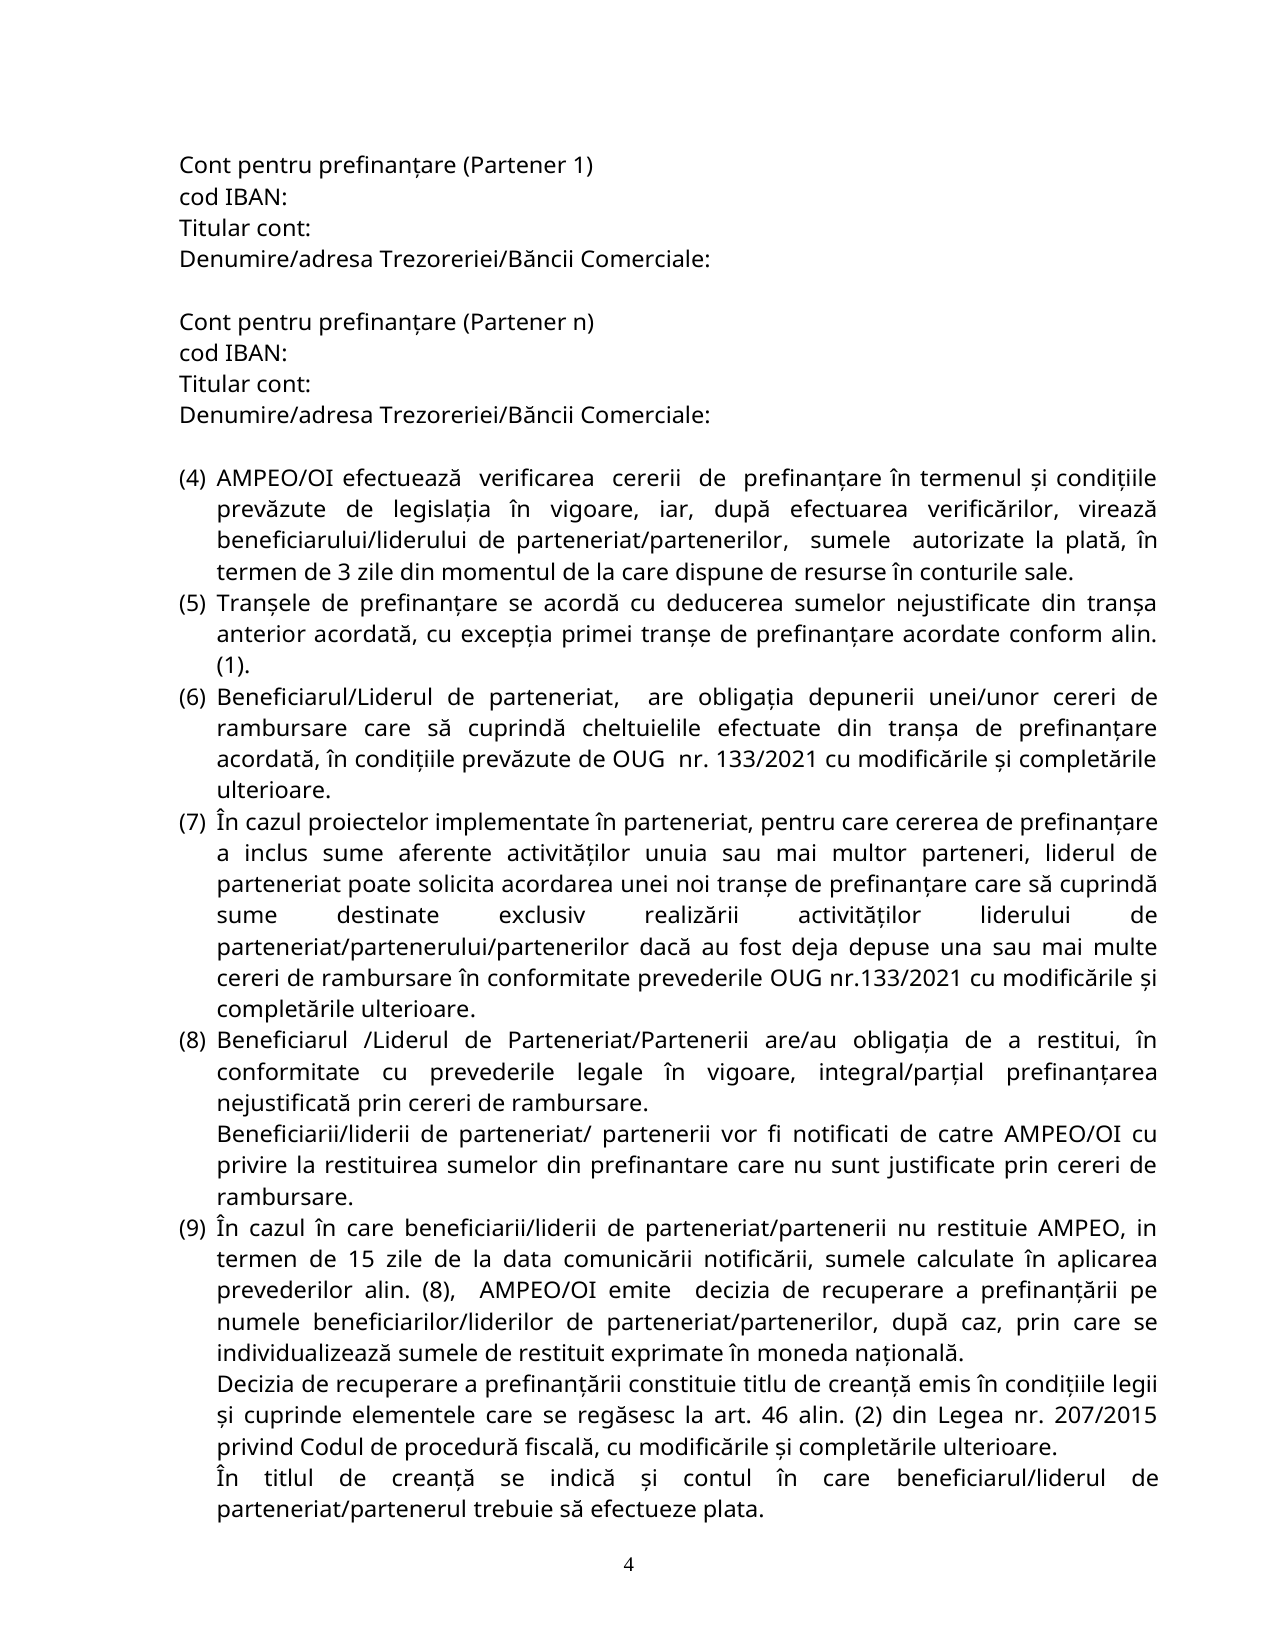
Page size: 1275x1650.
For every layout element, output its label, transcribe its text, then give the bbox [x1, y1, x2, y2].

list În cazul în care beneficiarii/liderii de parteneriat/partenerii nu restituie AMPEO, in termen de 15 zile de la data comunicării notificării, sumele calculate în aplicarea prevederilor alin. (8), AMPEO/OI emite decizia de recuperare a prefinanțării pe numele beneficiarilor/liderilor de parteneriat/partenerilor, după caz, prin care se individualizează sumele de restituit exprimate în moneda națională. [179, 1212, 1159, 1368]
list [179, 243, 1159, 274]
list Decizia de recuperare a prefinanțării constituie titlu de creanță emis în condițiile legii și cuprinde elementele care se regăsesc la art. 46 alin. (2) din Legea nr. 207/2015 privind Codul de procedură fiscală, cu modificările și completările ulterioare. [216, 1368, 1159, 1462]
list În cazul proiectelor implementate în parteneriat, pentru care cererea de prefinanțare a inclus sume aferente activităților unuia sau mai multor parteneri, liderul de parteneriat poate solicita acordarea unei noi tranșe de prefinanțare care să cuprindă sume destinate exclusiv realizării activităților liderului de parteneriat/partenerului/partenerilor dacă au fost deja depuse una sau mai multe cereri de rambursare în conformitate prevederile OUG nr.133/2021 cu modificările și completările ulterioare. [179, 806, 1159, 1024]
list În titlul de creanță se indică și contul în care beneficiarul/liderul de parteneriat/partenerul trebuie să efectueze plata. [216, 1462, 1159, 1524]
list cod IBAN: [179, 181, 1159, 212]
list Beneficiarul /Liderul de Parteneriat/Partenerii are/au obligația de a restitui, în conformitate cu prevederile legale în vigoare, integral/parțial prefinanțarea nejustificată prin cereri de rambursare. [179, 1024, 1159, 1118]
list cod IBAN: [179, 337, 1159, 368]
list Beneficiarii/liderii de parteneriat/ partenerii vor fi notificati de catre AMPEO/OI cu privire la restituirea sumelor din prefinantare care nu sunt justificate prin cereri de rambursare. [216, 1118, 1159, 1212]
list Titular cont: [179, 212, 1159, 243]
list Beneficiarul/Liderul de parteneriat, are obligația depunerii unei/unor cereri de rambursare care să cuprindă cheltuielile efectuate din tranșa de prefinanțare acordată, în condițiile prevăzute de OUG nr. 133/2021 cu modificările și completările ulterioare. [179, 681, 1159, 806]
list Cont pentru prefinanțare (Partener 1) [179, 149, 1159, 181]
list Titular cont: [179, 368, 1159, 399]
list Denumire/adresa Trezoreriei/Băncii Comerciale: [179, 399, 1159, 431]
list Cont pentru prefinanțare (Partener n) [179, 306, 1159, 337]
list Tranșele de prefinanțare se acordă cu deducerea sumelor nejustificate din tranșa anterior acordată, cu excepția primei tranșe de prefinanțare acordate conform alin. (1). [179, 587, 1159, 681]
list AMPEO/OI efectuează verificarea cererii de prefinanțare în termenul și condițiile prevăzute de legislația în vigoare, iar, după efectuarea verificărilor, virează beneficiarului/liderului de parteneriat/partenerilor, sumele autorizate la plată, în termen de 3 zile din momentul de la care dispune de resurse în conturile sale. [179, 462, 1159, 587]
